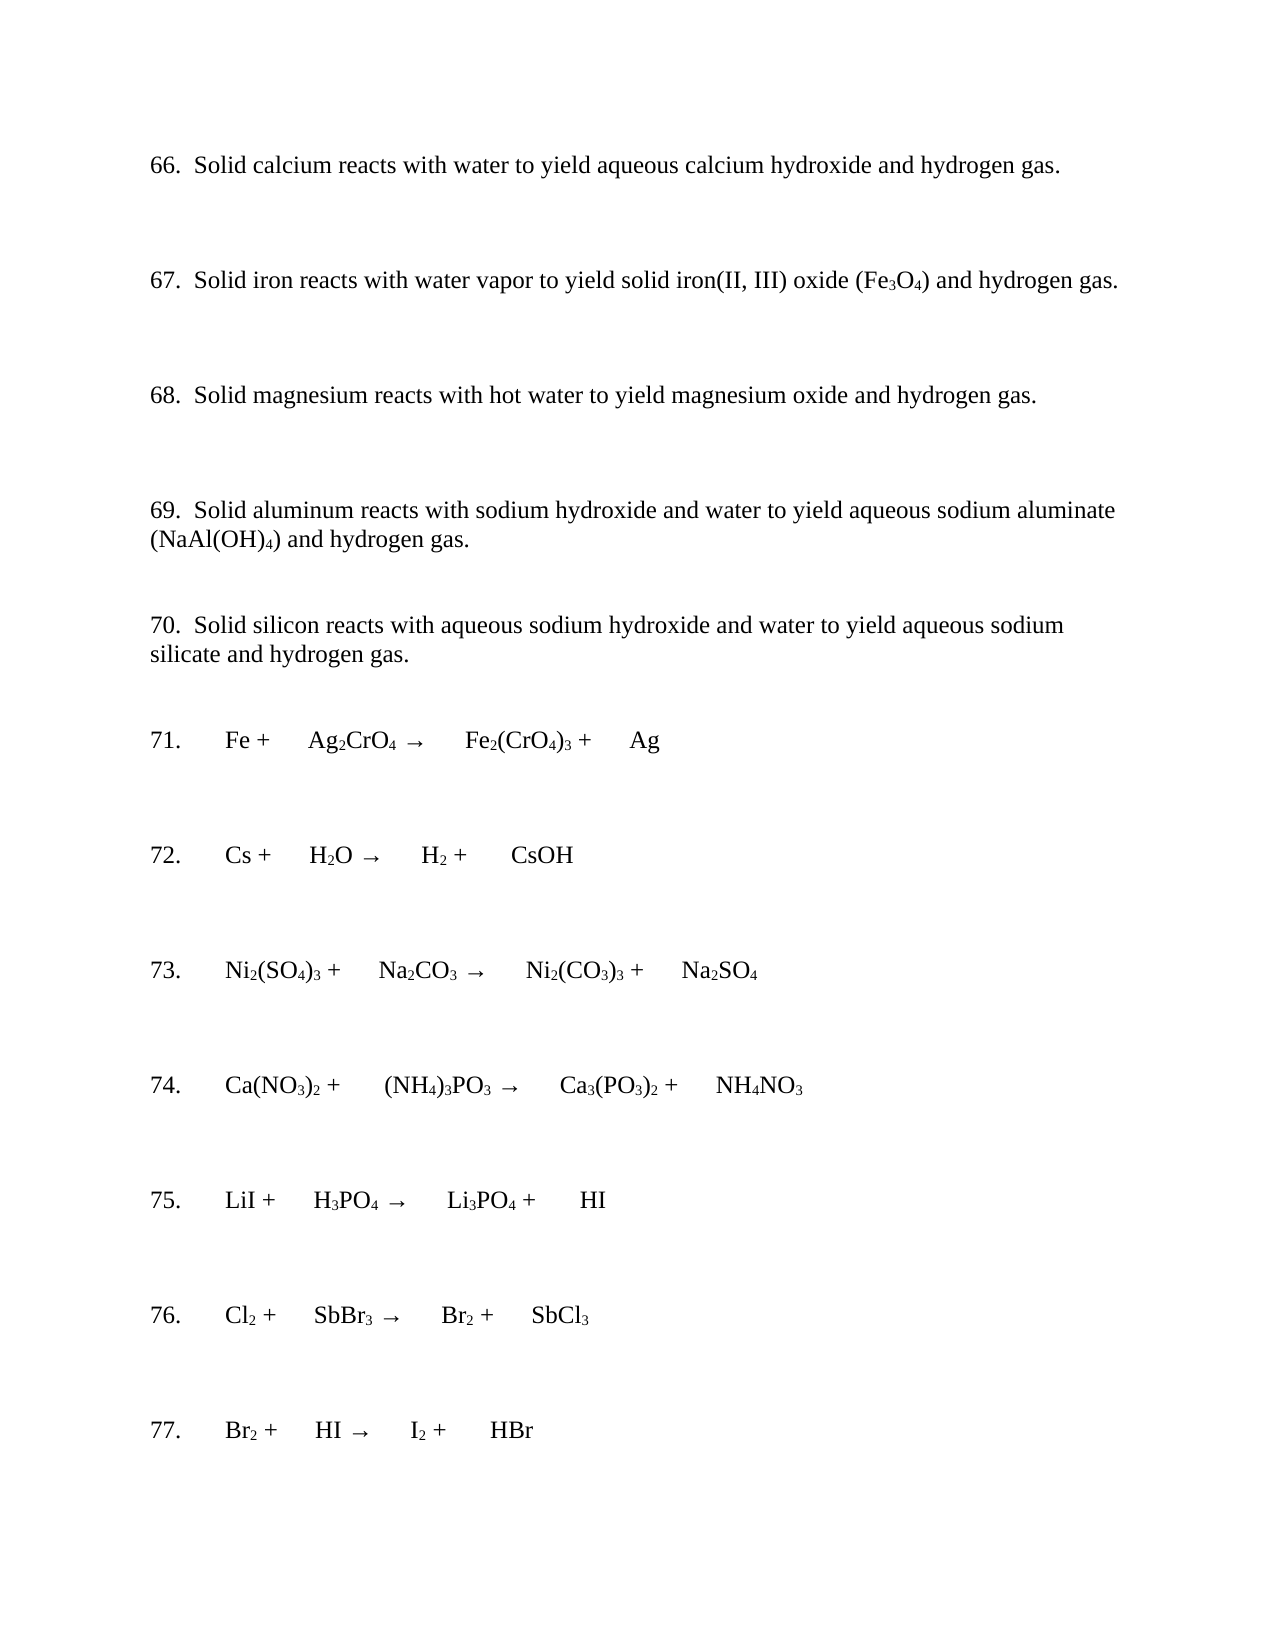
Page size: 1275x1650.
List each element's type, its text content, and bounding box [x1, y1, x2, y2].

text 72. Cs + H2O → H2 + CsOH [150, 840, 1125, 869]
text 69. Solid aluminum reacts with sodium hydroxide and water to yield aqueous sodium aluminate (NaAl(OH)4) and hydrogen gas. [150, 495, 1125, 552]
text 77. Br2 + HI → I2 + HBr [150, 1415, 1125, 1444]
text 68. Solid magnesium reacts with hot water to yield magnesium oxide and hydrogen gas. [150, 380, 1125, 409]
text 70. Solid silicon reacts with aqueous sodium hydroxide and water to yield aqueous sodium silicate and hydrogen gas. [150, 610, 1125, 667]
text 73. Ni2(SO4)3 + Na2CO3 → Ni2(CO3)3 + Na2SO4 [150, 955, 1125, 984]
text 66. Solid calcium reacts with water to yield aqueous calcium hydroxide and hydrogen gas. [150, 150, 1125, 179]
text 67. Solid iron reacts with water vapor to yield solid iron(II, III) oxide (Fe3O4) and hydrogen gas. [150, 265, 1125, 294]
text 74. Ca(NO3)2 + (NH4)3PO3 → Ca3(PO3)2 + NH4NO3 [150, 1070, 1125, 1099]
text 75. LiI + H3PO4 → Li3PO4 + HI [150, 1185, 1125, 1214]
text 71. Fe + Ag2CrO4 → Fe2(CrO4)3 + Ag [150, 725, 1125, 754]
text 76. Cl2 + SbBr3 → Br2 + SbCl3 [150, 1300, 1125, 1329]
